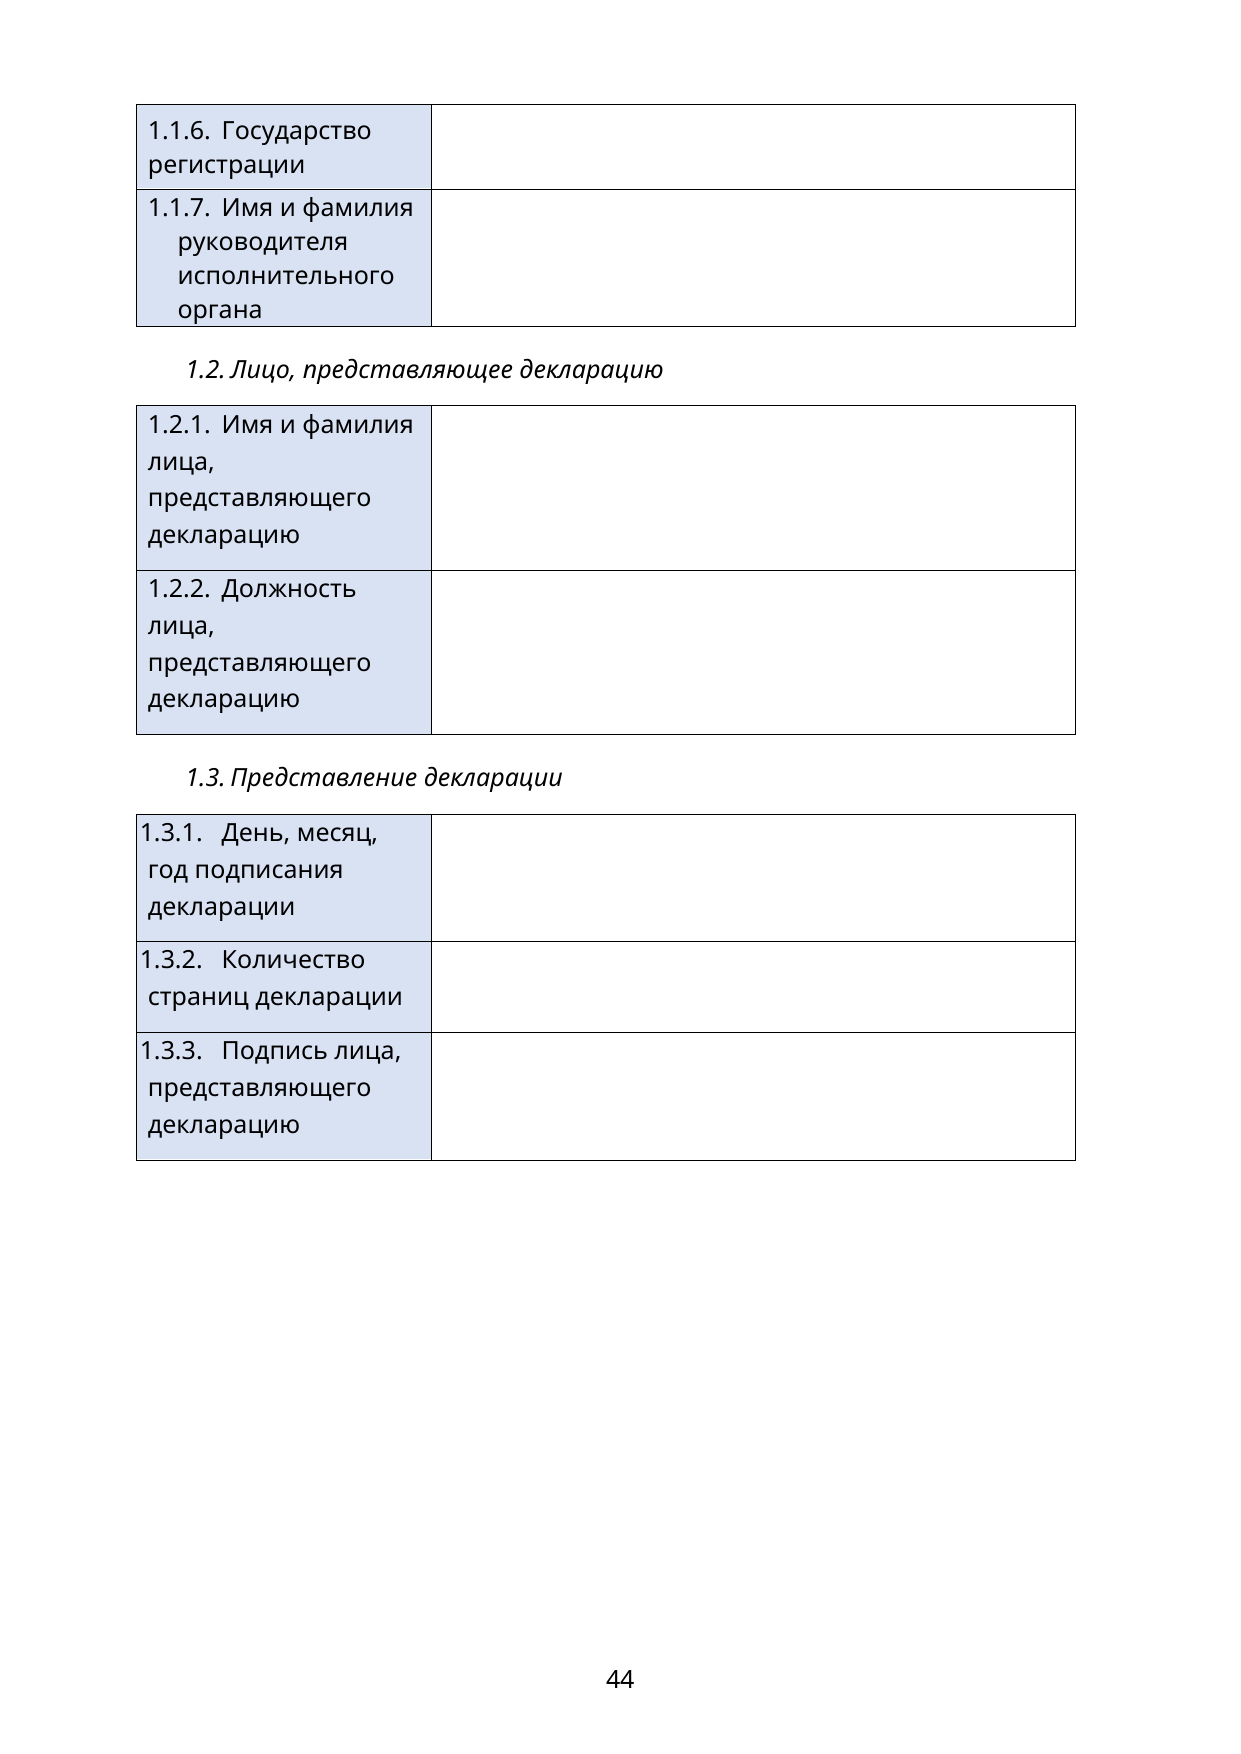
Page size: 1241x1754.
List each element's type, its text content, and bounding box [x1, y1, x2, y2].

table_header [432, 815, 1075, 941]
table_header [432, 406, 1075, 570]
table_cell Государство регистрации [137, 105, 431, 188]
table_cell [432, 571, 1075, 734]
table_cell [432, 190, 1075, 326]
table_cell [432, 942, 1075, 1032]
list Представление декларации [185, 760, 1092, 794]
table_cell Имя и фамилия руководителя исполнительного органа [137, 190, 431, 326]
table_header Имя и фамилия лица, представляющего декларацию [137, 406, 431, 570]
list Лицо, представляющее декларацию [185, 352, 1092, 386]
table_cell Подпись лица, представляющего декларацию [137, 1033, 431, 1159]
table_cell [432, 105, 1075, 188]
table_cell [432, 1033, 1075, 1159]
table_cell Количество страниц декларации [137, 942, 431, 1032]
table_cell Должность лица, представляющего декларацию [137, 571, 431, 734]
table_header День, месяц, год подписания декларации [137, 815, 431, 941]
